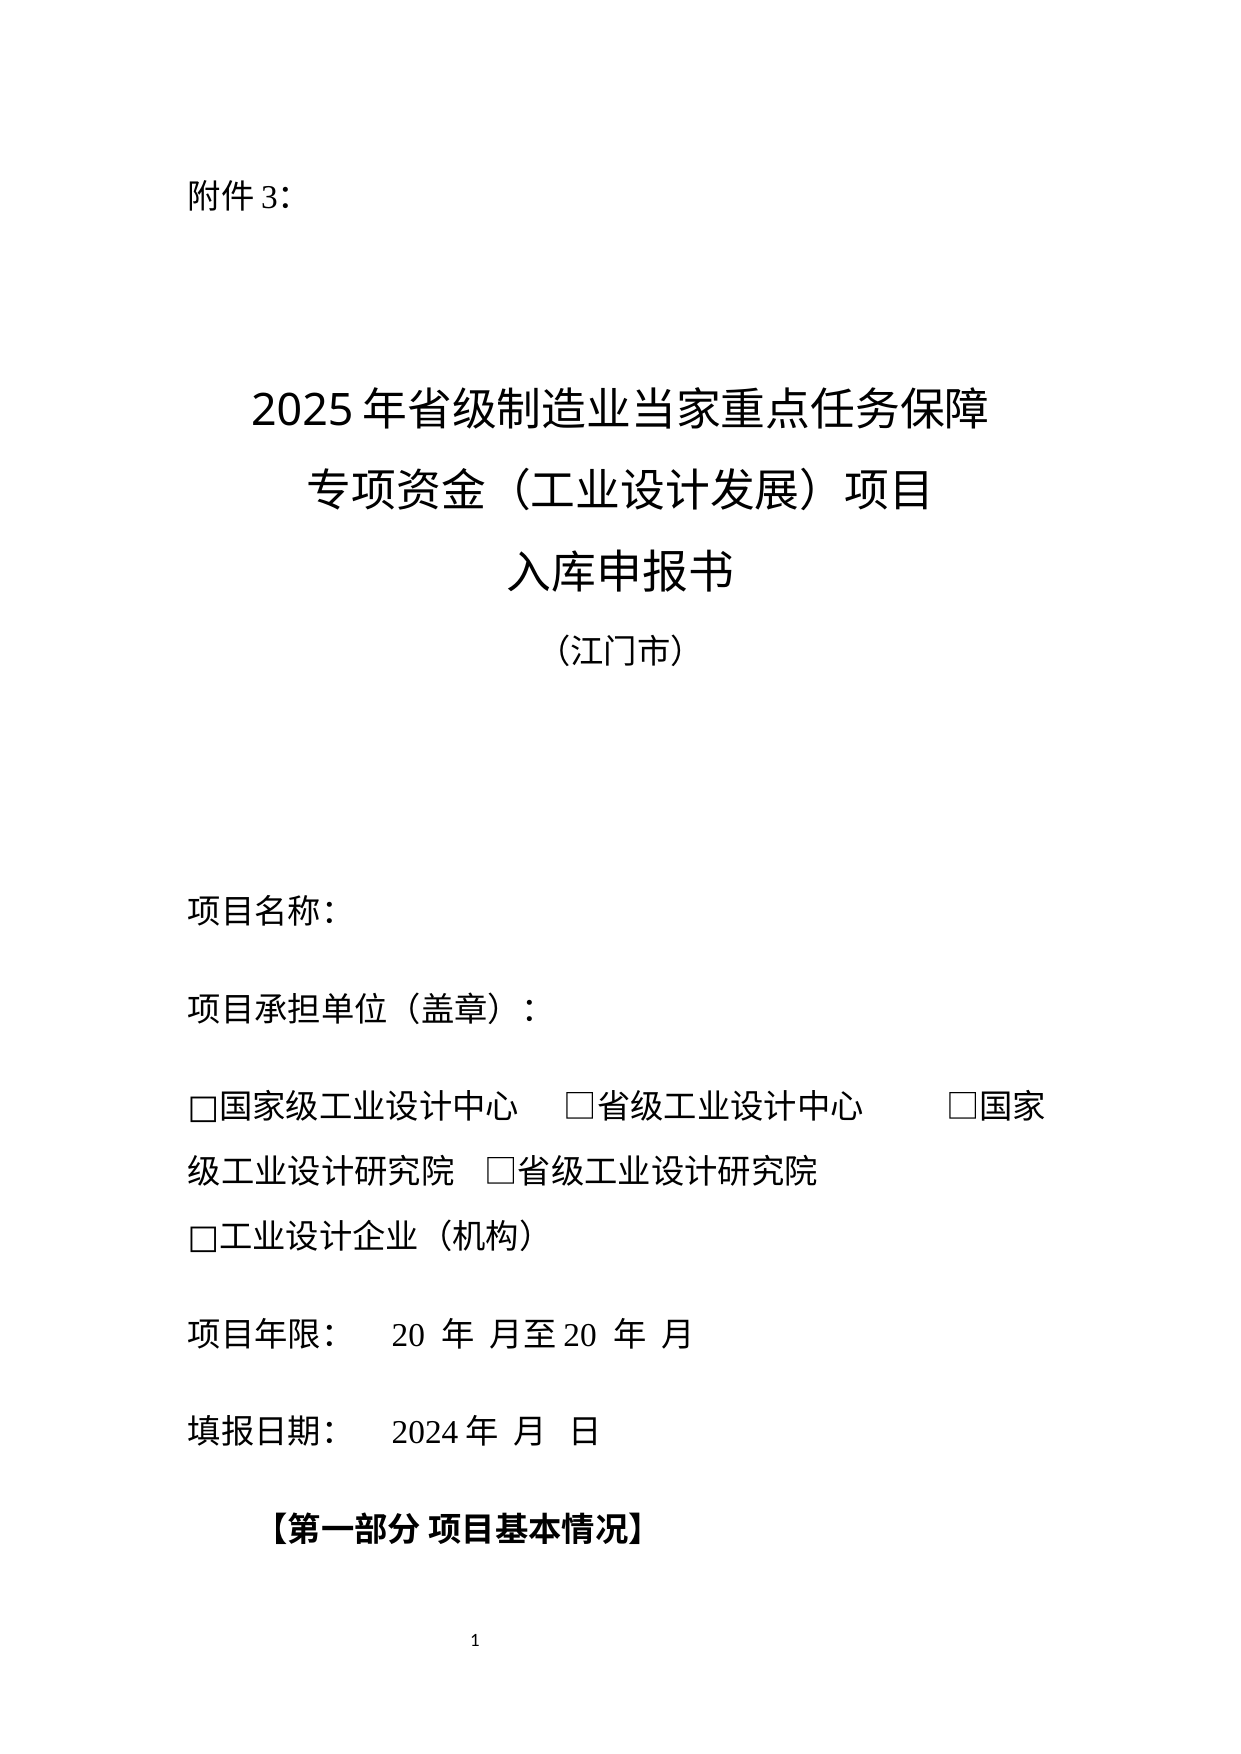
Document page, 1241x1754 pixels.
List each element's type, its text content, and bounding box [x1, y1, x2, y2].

text 2025年省级制造业当家重点任务保障 [187, 357, 1053, 454]
text 【第一部分 项目基本情况】 [187, 1494, 1053, 1559]
text 附件3： [187, 162, 1053, 227]
text 项目承担单位（盖章）： [187, 974, 1053, 1039]
text □国家级工业设计中心 □省级工业设计中心 □国家级工业设计研究院 □省级工业设计研究院 [187, 1072, 1053, 1202]
text □工业设计企业（机构） [187, 1202, 1053, 1267]
text （江门市） [187, 617, 1053, 682]
text 项目名称： [187, 877, 1053, 942]
text 入库申报书 [187, 519, 1053, 617]
text 专项资金（工业设计发展）项目 [187, 454, 1053, 519]
text 填报日期： 2024年 月 日 [187, 1397, 1053, 1462]
text 项目年限： 20 年 月至20 年 月 [187, 1299, 1053, 1364]
